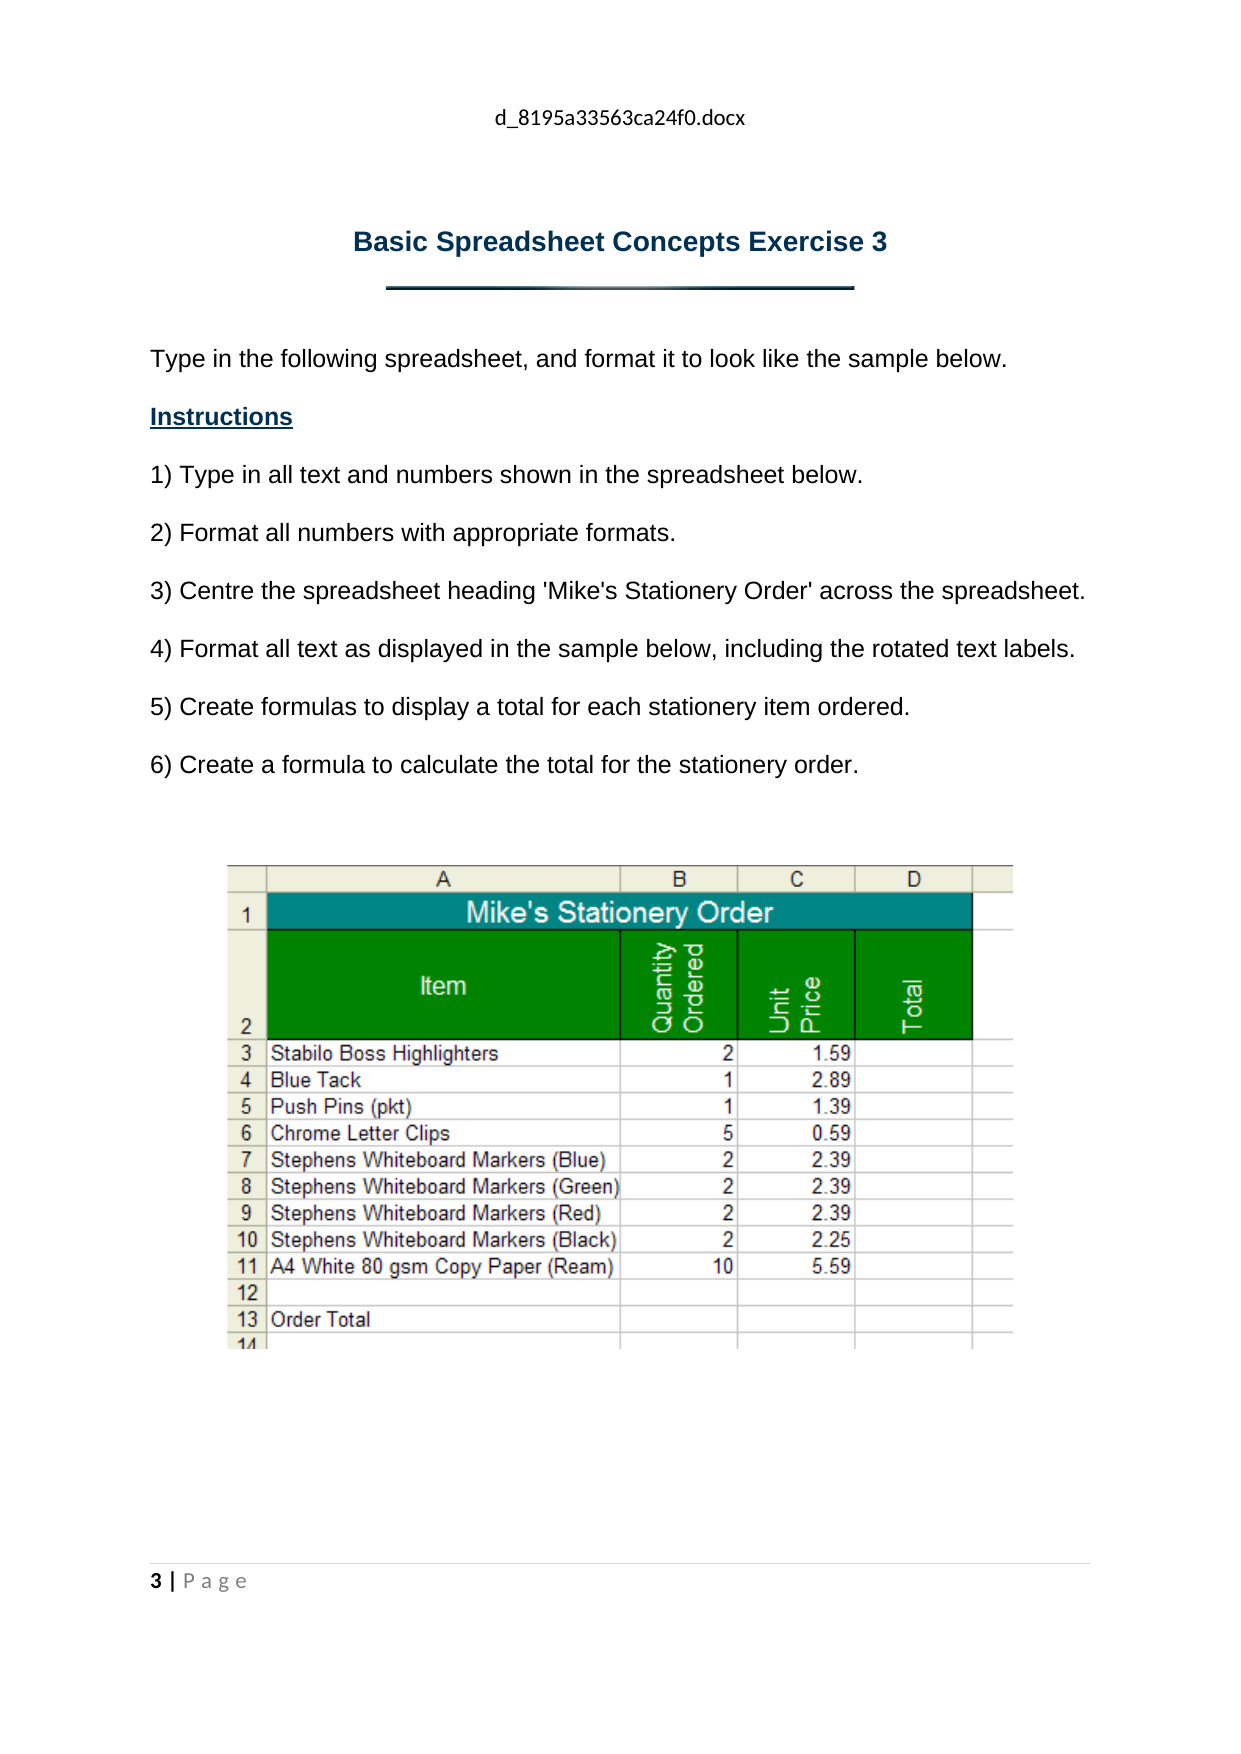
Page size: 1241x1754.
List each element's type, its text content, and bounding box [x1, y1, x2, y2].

text 1) Type in all text and numbers shown in the spreadsheet below. [150, 460, 1090, 489]
text 4) Format all text as displayed in the sample below, including the rotated text labels. [150, 634, 1090, 663]
text 6) Create a formula to calculate the total for the stationery order. [150, 750, 1090, 778]
picture [227, 865, 1014, 1349]
text Type in the following spreadsheet, and format it to look like the sample below. [150, 344, 1090, 373]
text 3) Centre the spreadsheet heading 'Mike's Stationery Order' across the spreadsheet. [150, 576, 1090, 605]
text Basic Spreadsheet Concepts Exercise 3 [150, 225, 1090, 257]
text Instructions [150, 402, 1090, 431]
text 2) Format all numbers with appropriate formats. [150, 518, 1090, 547]
text 5) Create formulas to display a total for each stationery item ordered. [150, 692, 1090, 721]
picture [385, 286, 855, 290]
